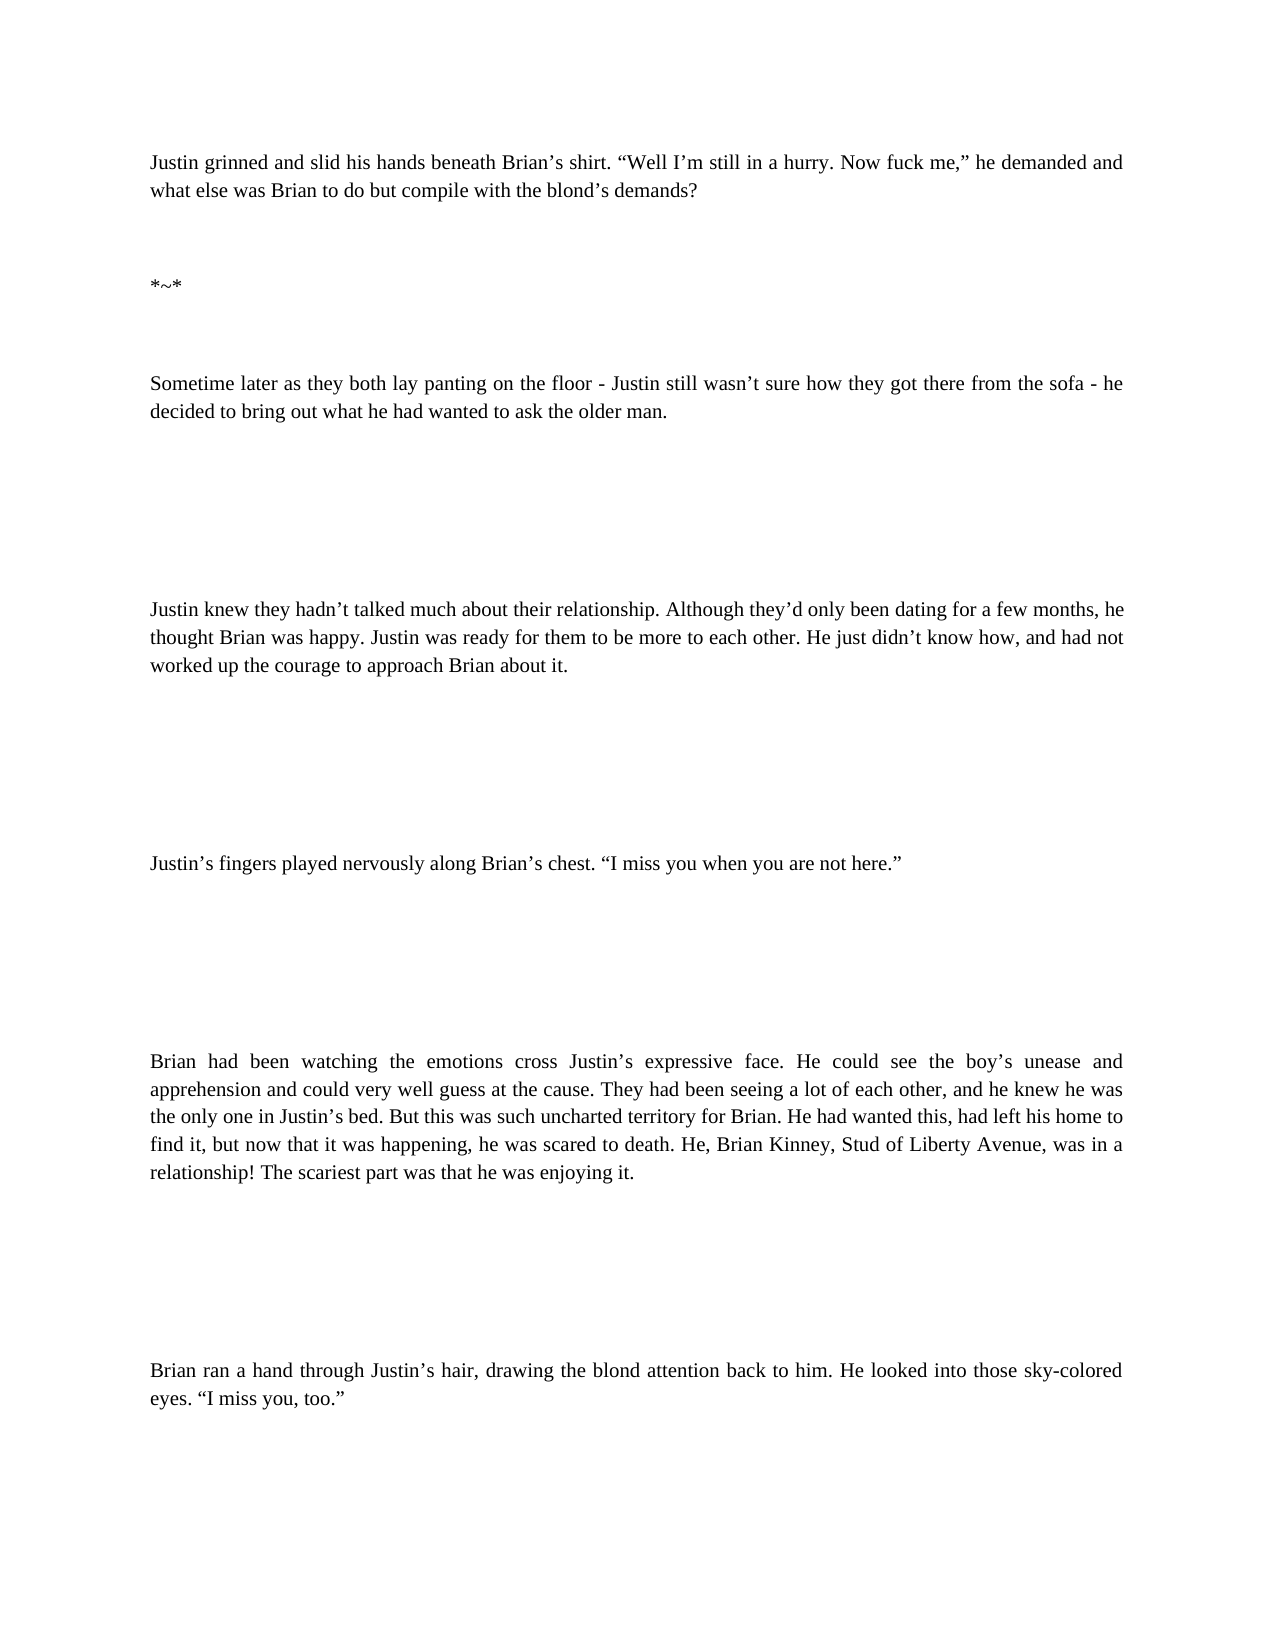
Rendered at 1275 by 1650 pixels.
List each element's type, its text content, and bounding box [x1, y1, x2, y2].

text Justin knew they hadn’t talked much about their relationship. Although they’d only been dating for a few months, he thought Brian was happy. Justin was ready for them to be more to each other. He just didn’t know how, and had not worked up the courage to approach Brian about it. [150, 597, 1125, 677]
text *~* [150, 274, 1125, 298]
text Brian had been watching the emotions cross Justin’s expressive face. He could see the boy’s unease and apprehension and could very well guess at the cause. They had been seeing a lot of each other, and he knew he was the only one in Justin’s bed. But this was such uncharted territory for Brian. He had wanted this, had left his home to find it, but now that it was happening, he was scared to death. He, Brian Kinney, Stud of Liberty Avenue, was in a relationship! The scariest part was that he was enjoying it. [150, 1049, 1125, 1184]
text Justin’s fingers played nervously along Brian’s chest. “I miss you when you are not here.” [150, 851, 1125, 875]
text Brian ran a hand through Justin’s hair, drawing the blond attention back to him. He looked into those sky-colored eyes. “I miss you, too.” [150, 1358, 1125, 1409]
text Sometime later as they both lay panting on the floor - Justin still wasn’t sure how they got there from the sofa - he decided to bring out what he had wanted to ask the older man. [150, 371, 1125, 423]
text Justin grinned and slid his hands beneath Brian’s shirt. “Well I’m still in a hurry. Now fuck me,” he demanded and what else was Brian to do but compile with the blond’s demands? [150, 150, 1125, 202]
